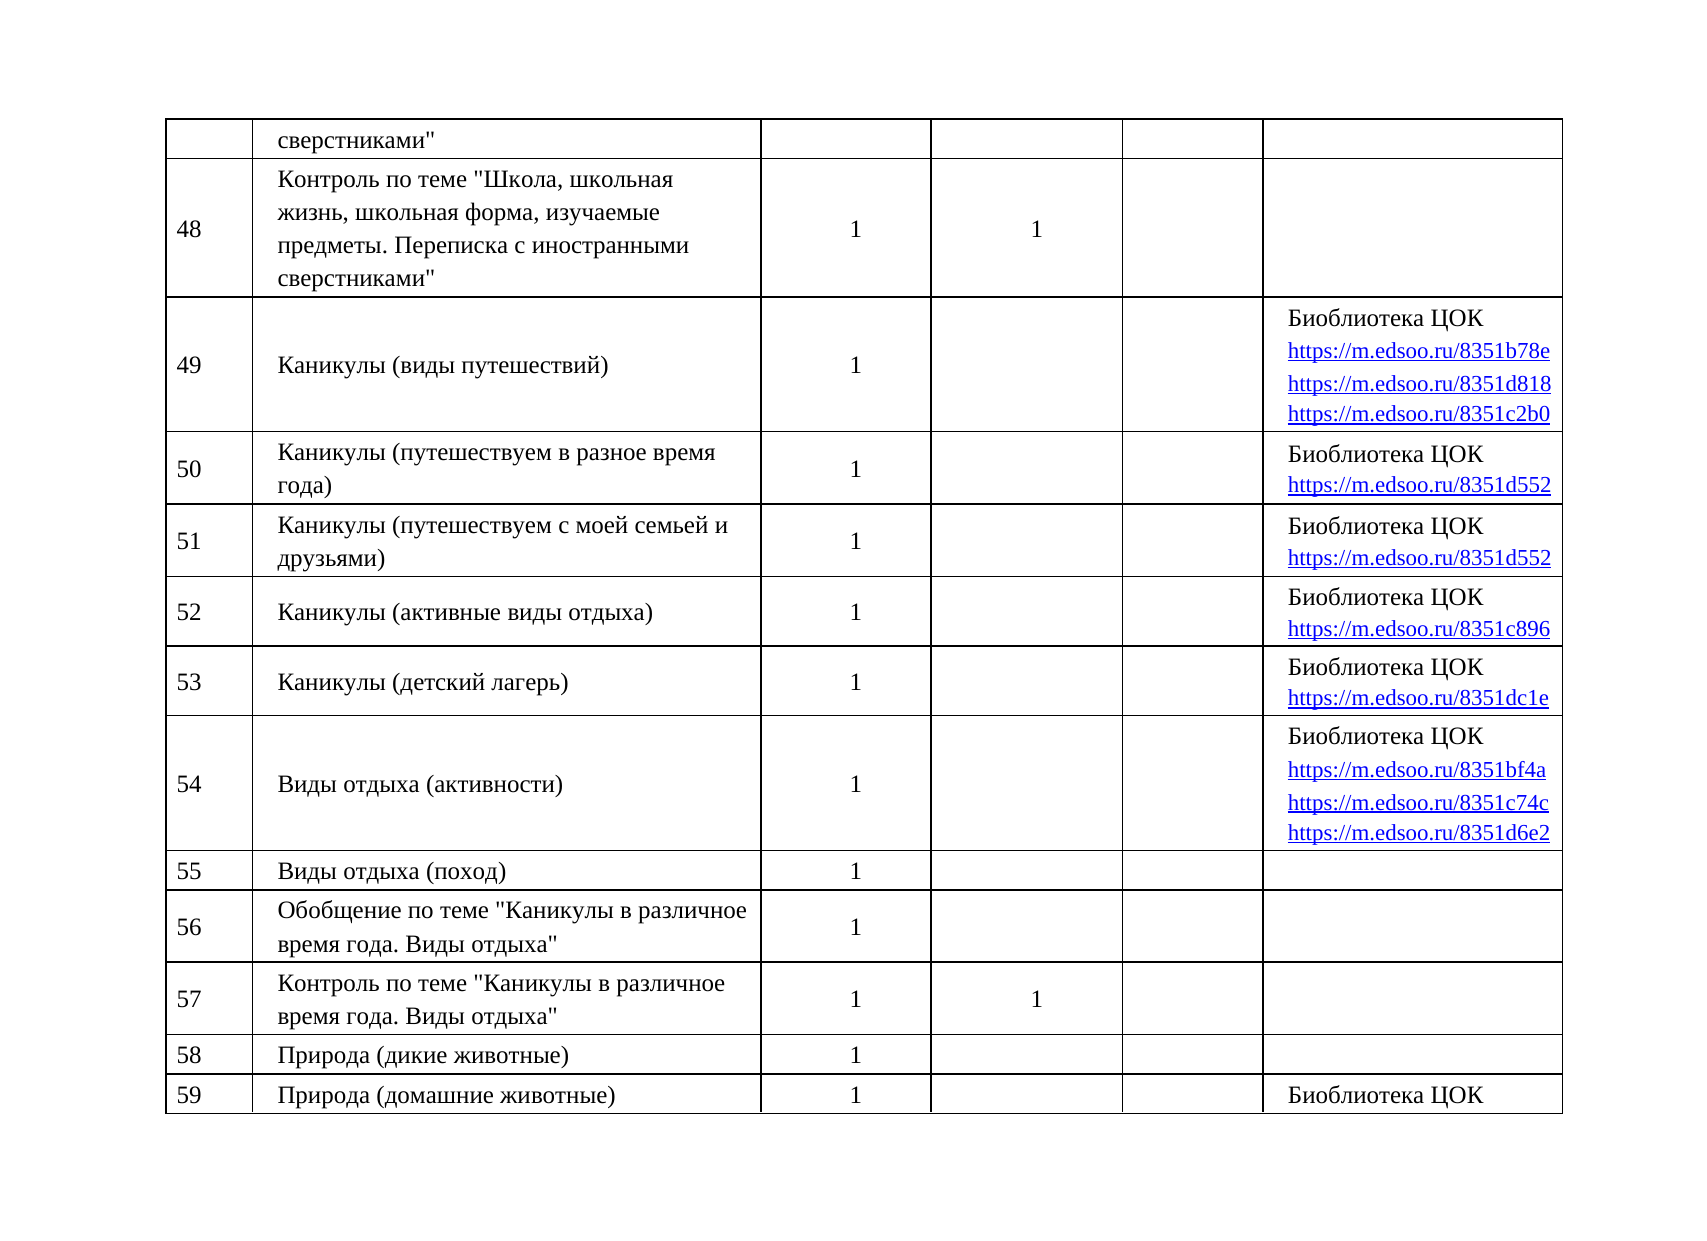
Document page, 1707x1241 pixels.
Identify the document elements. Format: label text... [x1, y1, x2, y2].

table_cell 1 [762, 891, 930, 961]
table_cell Биоблиотека ЦОК https://m.edsoo.ru/8351d552 [1264, 432, 1562, 503]
table_cell 1 [762, 298, 930, 431]
table_cell [1123, 891, 1262, 961]
table_cell [932, 716, 1122, 849]
table_cell 1 [762, 716, 930, 849]
table_cell 52 [167, 577, 252, 645]
table_cell Контроль по теме "Каникулы в различное время года. Виды отдыха" [253, 963, 760, 1034]
table_cell 1 [762, 577, 930, 645]
table_cell 1 [762, 1075, 930, 1112]
table_cell [1123, 851, 1262, 889]
table_cell 1 [762, 851, 930, 889]
table_cell [1123, 120, 1262, 157]
table_cell Биоблиотека ЦОК https://m.edsoo.ru/8351bf4a https://m.edsoo.ru/8351c74c https://m.edsoo.ru/8351d6e2 [1264, 716, 1562, 849]
table_cell [1264, 851, 1562, 889]
table_cell 1 [932, 159, 1122, 296]
table_cell 47 [167, 120, 252, 157]
table_cell 1 [762, 505, 930, 576]
table_cell [1264, 963, 1562, 1034]
table_cell Биоблиотека ЦОК https://m.edsoo.ru/8351b78e https://m.edsoo.ru/8351d818 https://m.edsoo.ru/8351c2b0 [1264, 298, 1562, 431]
table_cell 1 [762, 647, 930, 715]
table_cell 1 [762, 120, 930, 157]
table_cell [932, 647, 1122, 715]
table_cell [932, 120, 1122, 157]
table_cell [253, 1075, 760, 1112]
table_cell [1123, 963, 1262, 1034]
table_cell [932, 298, 1122, 431]
table_cell 48 [167, 159, 252, 296]
table_cell 53 [167, 647, 252, 715]
table_cell [1123, 1035, 1262, 1073]
table_cell 58 [167, 1035, 252, 1073]
table_cell Биоблиотека ЦОК https://m.edsoo.ru/8351d552 [1264, 505, 1562, 576]
table_cell [1123, 1075, 1262, 1112]
table_cell 1 [932, 963, 1122, 1034]
table_cell [1123, 298, 1262, 431]
table_cell Каникулы (активные виды отдыха) [253, 577, 760, 645]
table_cell [932, 577, 1122, 645]
table_cell Биоблиотека ЦОК https://m.edsoo.ru/8351dc1e [1264, 647, 1562, 715]
table_cell [932, 891, 1122, 961]
table_cell [1123, 159, 1262, 296]
table_cell Каникулы (виды путешествий) [253, 298, 760, 431]
table_cell Каникулы (детский лагерь) [253, 647, 760, 715]
table_cell Виды отдыха (поход) [253, 851, 760, 889]
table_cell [253, 120, 760, 157]
table_cell Биоблиотека ЦОК https://m.edsoo.ru/8351c896 [1264, 577, 1562, 645]
table_cell 51 [167, 505, 252, 576]
table_cell [1123, 647, 1262, 715]
table_cell [932, 1075, 1122, 1112]
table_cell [1264, 1075, 1562, 1112]
table_cell [932, 505, 1122, 576]
table_cell [1264, 891, 1562, 961]
table_cell [1264, 159, 1562, 296]
table_cell Каникулы (путешествуем в разное время года) [253, 432, 760, 503]
table_cell Обобщение по теме "Каникулы в различное время года. Виды отдыха" [253, 891, 760, 961]
table_cell Виды отдыха (активности) [253, 716, 760, 849]
table_cell 56 [167, 891, 252, 961]
table_cell [932, 1035, 1122, 1073]
table_cell [1123, 505, 1262, 576]
table_cell 1 [762, 1035, 930, 1073]
table_cell 1 [762, 963, 930, 1034]
table_cell 55 [167, 851, 252, 889]
table_cell 59 [167, 1075, 252, 1112]
table_cell [1123, 577, 1262, 645]
table_cell 54 [167, 716, 252, 849]
table_cell 50 [167, 432, 252, 503]
table_cell 57 [167, 963, 252, 1034]
table_cell Природа (дикие животные) [253, 1035, 760, 1073]
table_cell 1 [762, 159, 930, 296]
table_cell 1 [762, 432, 930, 503]
table_cell [1264, 1035, 1562, 1073]
table_cell [932, 851, 1122, 889]
table_cell 49 [167, 298, 252, 431]
table_cell [1123, 716, 1262, 849]
table_cell Контроль по теме "Школа, школьная жизнь, школьная форма, изучаемые предметы. Переписка с иностранными сверстниками" [253, 159, 760, 296]
table_cell [1264, 120, 1562, 157]
table_cell Каникулы (путешествуем с моей семьей и друзьями) [253, 505, 760, 576]
table_cell [932, 432, 1122, 503]
table_cell [1123, 432, 1262, 503]
